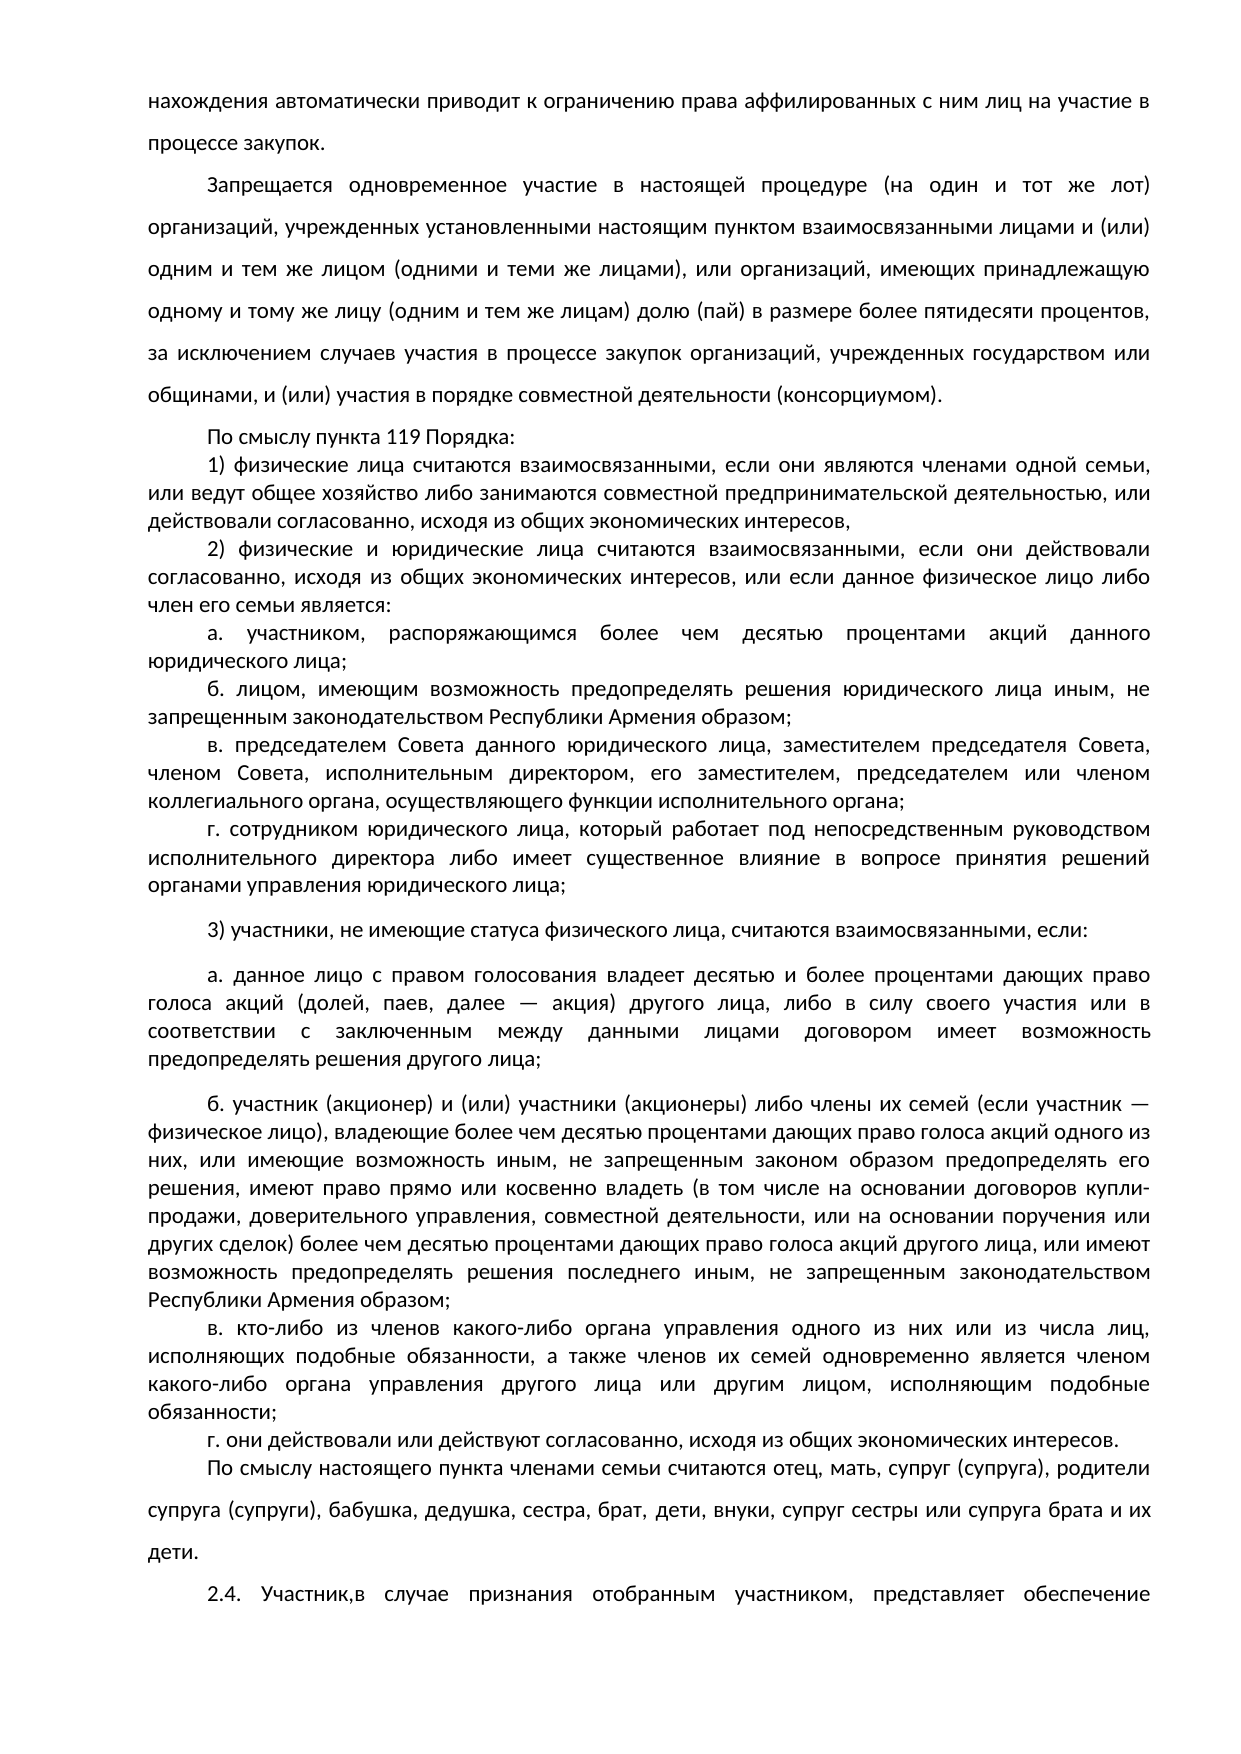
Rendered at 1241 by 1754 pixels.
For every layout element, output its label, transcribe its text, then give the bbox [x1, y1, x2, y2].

text в. председателем Совета данного юридического лица, заместителем председателя Совета, членом Совета, исполнительным директором, его заместителем, председателем или членом коллегиального органа, осуществляющего функции исполнительного органа; [148, 731, 1152, 814]
text 2) физические и юридические лица считаются взаимосвязанными, если они действовали согласованно, исходя из общих экономических интересов, или если данное физическое лицо либо член его семьи является: [148, 534, 1152, 618]
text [148, 1579, 1152, 1607]
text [148, 86, 1152, 156]
text в. кто-либо из членов какого-либо органа управления одного из них или из числа лиц, исполняющих подобные обязанности, а также членов их семей одновременно является членом какого-либо органа управления другого лица или другим лицом, исполняющим подобные обязанности; [148, 1313, 1152, 1425]
text а. данное лицо с правом голосования владеет десятью и более процентами дающих право голоса акций (долей, паев, далее — акция) другого лица, либо в силу своего участия или в соответствии с заключенным между данными лицами договором имеет возможность предопределять решения другого лица; [148, 960, 1152, 1072]
text 1) физические лица считаются взаимосвязанными, если они являются членами одной семьи, или ведут общее хозяйство либо занимаются совместной предпринимательской деятельностью, или действовали согласованно, исходя из общих экономических интересов, [148, 450, 1152, 534]
text б. участник (акционер) и (или) участники (акционеры) либо члены их семей (если участник — физическое лицо), владеющие более чем десятью процентами дающих право голоса акций одного из них, или имеющие возможность иным, не запрещенным законом образом предопределять его решения, имеют право прямо или косвенно владеть (в том числе на основании договоров купли-продажи, доверительного управления, совместной деятельности, или на основании поручения или других сделок) более чем десятью процентами дающих право голоса акций другого лица, или имеют возможность предопределять решения последнего иным, не запрещенным законодательством Республики Армения образом; [148, 1089, 1152, 1313]
text г. они действовали или действуют согласованно, исходя из общих экономических интересов. [148, 1425, 1152, 1453]
text б. лицом, имеющим возможность предопределять решения юридического лица иным, не запрещенным законодательством Республики Армения образом; [148, 674, 1152, 731]
text 3) участники, не имеющие статуса физического лица, считаются взаимосвязанными, если: [148, 915, 1152, 943]
text Запрещается одновременное участие в настоящей процедуре (на один и тот же лот) организаций, учрежденных установленными настоящим пунктом взаимосвязанными лицами и (или) одним и тем же лицом (одними и теми же лицами), или организаций, имеющих принадлежащую одному и тому же лицу (одним и тем же лицам) долю (пай) в размере более пятидесяти процентов, за исключением случаев участия в процессе закупок организаций, учрежденных государством или общинами, и (или) участия в порядке совместной деятельности (консорциумом). [148, 170, 1152, 408]
text По смыслу пункта 119 Порядка: [148, 422, 1152, 450]
text По смыслу настоящего пункта членами семьи считаются отец, мать, супруг (супруга), родители супруга (супруги), бабушка, дедушка, сестра, брат, дети, внуки, супруг сестры или супруга брата и их дети. [148, 1453, 1152, 1565]
text г. сотрудником юридического лица, который работает под непосредственным руководством исполнительного директора либо имеет существенное влияние в вопросе принятия решений органами управления юридического лица; [148, 814, 1152, 899]
text а. участником, распоряжающимся более чем десятью процентами акций данного юридического лица; [148, 618, 1152, 674]
